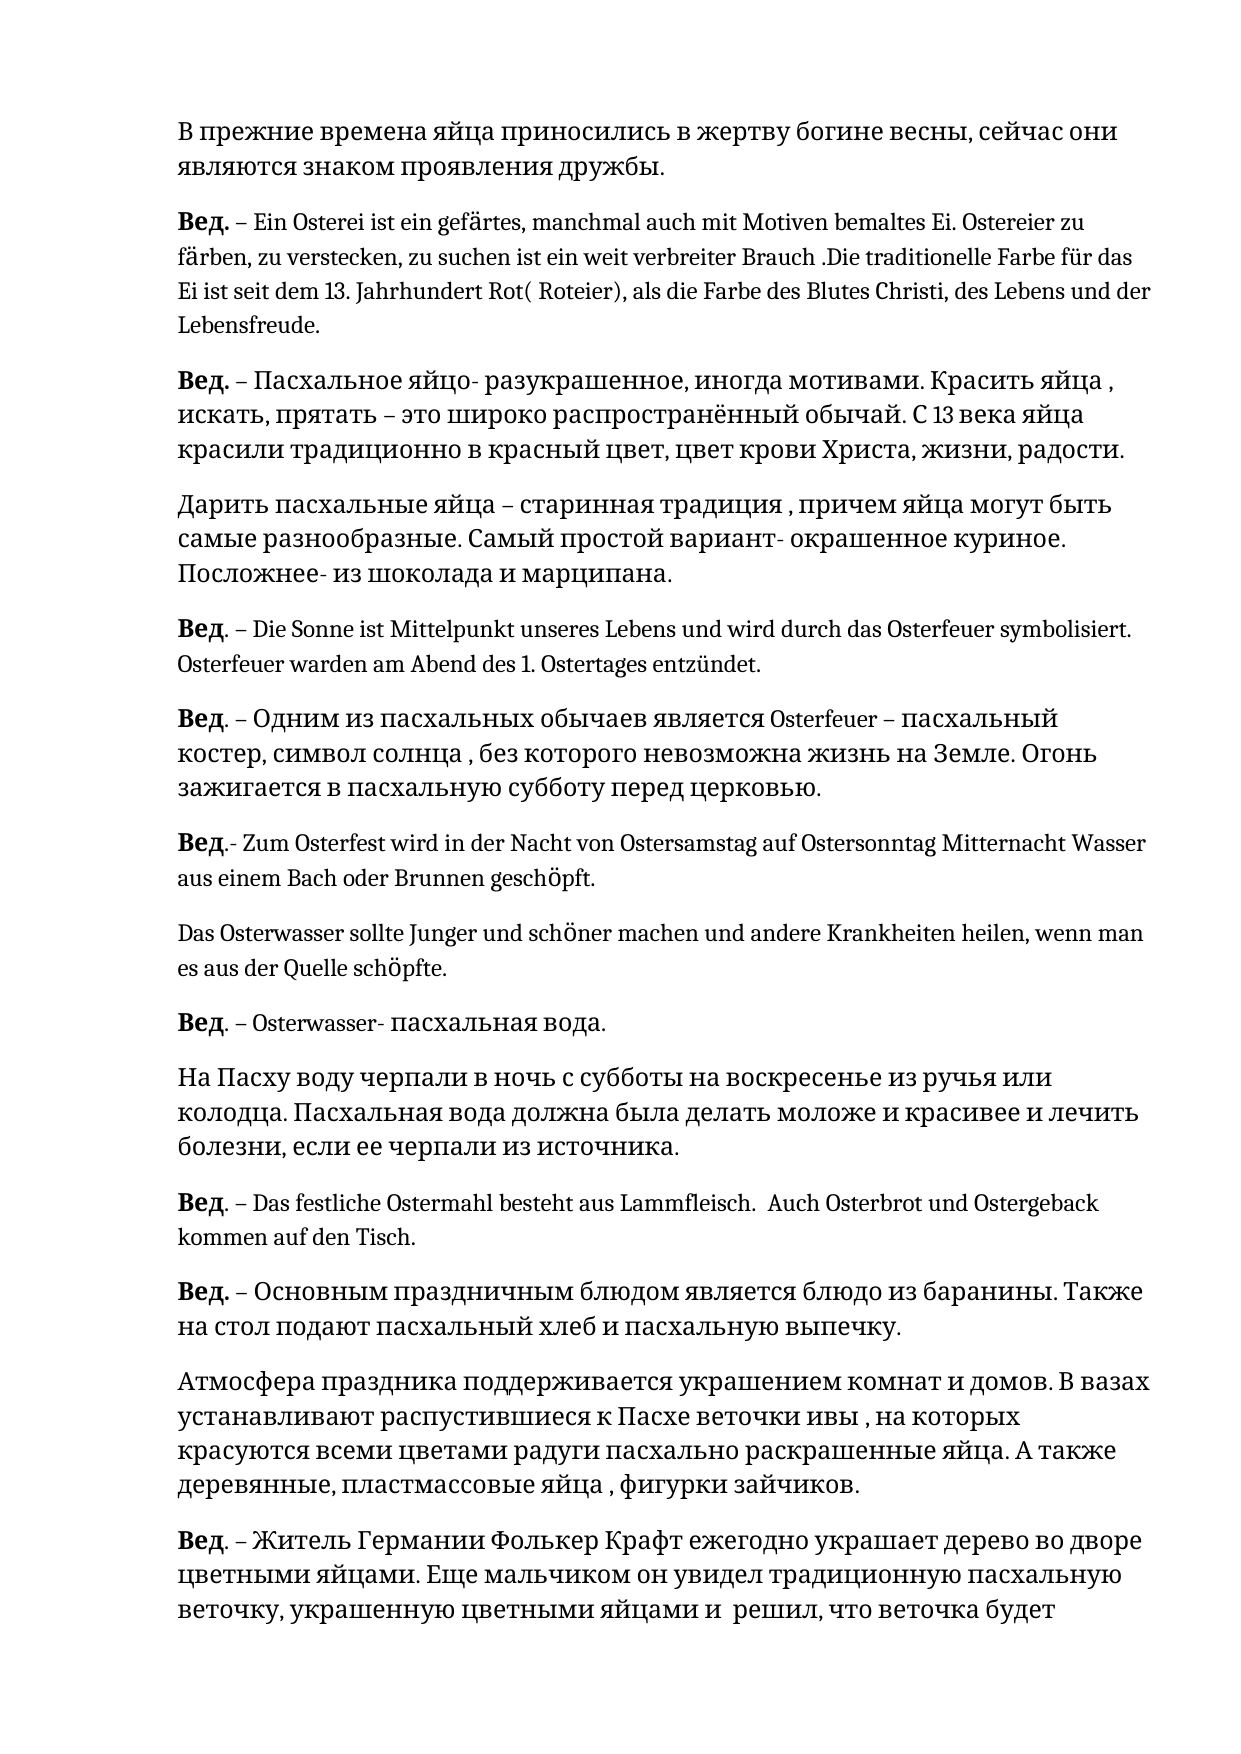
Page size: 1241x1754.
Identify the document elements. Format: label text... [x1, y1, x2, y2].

text Вед. – Одним из пасхальных обычаев является Osterfeuer – пасхальный костер, символ солнца , без которого невозможна жизнь на Земле. Огонь зажигается в пасхальную субботу перед церковью. [177, 705, 1152, 803]
text Вед. – Osterwasser- пасхальная вода. [177, 1009, 1152, 1038]
text Вед. – Das festliche Ostermahl besteht aus Lammfleisch. Auch Osterbrot und Ostergeback kommen auf den Tisch. [177, 1188, 1152, 1252]
text Das Osterwasser sollte Junger und schӧner machen und andere Krankheiten heilen, wenn man es aus der Quelle schӧpfte. [177, 919, 1152, 982]
text На Пасху воду черпали в ночь с субботы на воскресенье из ручья или колодца. Пасхальная вода должна была делать моложе и красивее и лечить болезни, если ее черпали из источника. [177, 1064, 1152, 1162]
text Вед. – Ein Osterei ist ein gefӓrtes, manchmal auch mit Motiven bemaltes Ei. Ostereier zu fӓrben, zu verstecken, zu suchen ist ein weit verbreiter Brauch .Die traditionelle Farbe für das Ei ist seit dem 13. Jahrhundert Rot( Roteier), als die Farbe des Blutes Christi, des Lebens und der Lebensfreude. [177, 208, 1152, 340]
text Вед. – Основным праздничным блюдом является блюдо из баранины. Также на стол подают пасхальный хлеб и пасхальную выпечку. [177, 1278, 1152, 1341]
text В прежние времена яйца приносились в жертву богине весны, сейчас они являются знаком проявления дружбы. [177, 118, 1152, 181]
text Вед. – Die Sonne ist Mittelpunkt unseres Lebens und wird durch das Osterfeuer symbolisiert. Osterfeuer warden am Abend des 1. Ostertages entzündet. [177, 615, 1152, 678]
text Вед.- Zum Osterfest wird in der Nacht von Ostersamstag auf Ostersonntag Mitternacht Wasser aus einem Bach oder Brunnen geschӧpft. [177, 829, 1152, 892]
text Атмосфера праздника поддерживается украшением комнат и домов. В вазах устанавливают распустившиеся к Пасхе веточки ивы , на которых красуются всеми цветами радуги пасхально раскрашенные яйца. А также деревянные, пластмассовые яйца , фигурки зайчиков. [177, 1368, 1152, 1500]
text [177, 1527, 1152, 1624]
text Вед. – Пасхальное яйцо- разукрашенное, иногда мотивами. Красить яйца , искать, прятать – это широко распространённый обычай. С 13 века яйца красили традиционно в красный цвет, цвет крови Христа, жизни, радости. [177, 367, 1152, 464]
text Дарить пасхальные яйца – старинная традиция , причем яйца могут быть самые разнообразные. Самый простой вариант- окрашенное куриное. Посложнее- из шоколада и марципана. [177, 491, 1152, 589]
